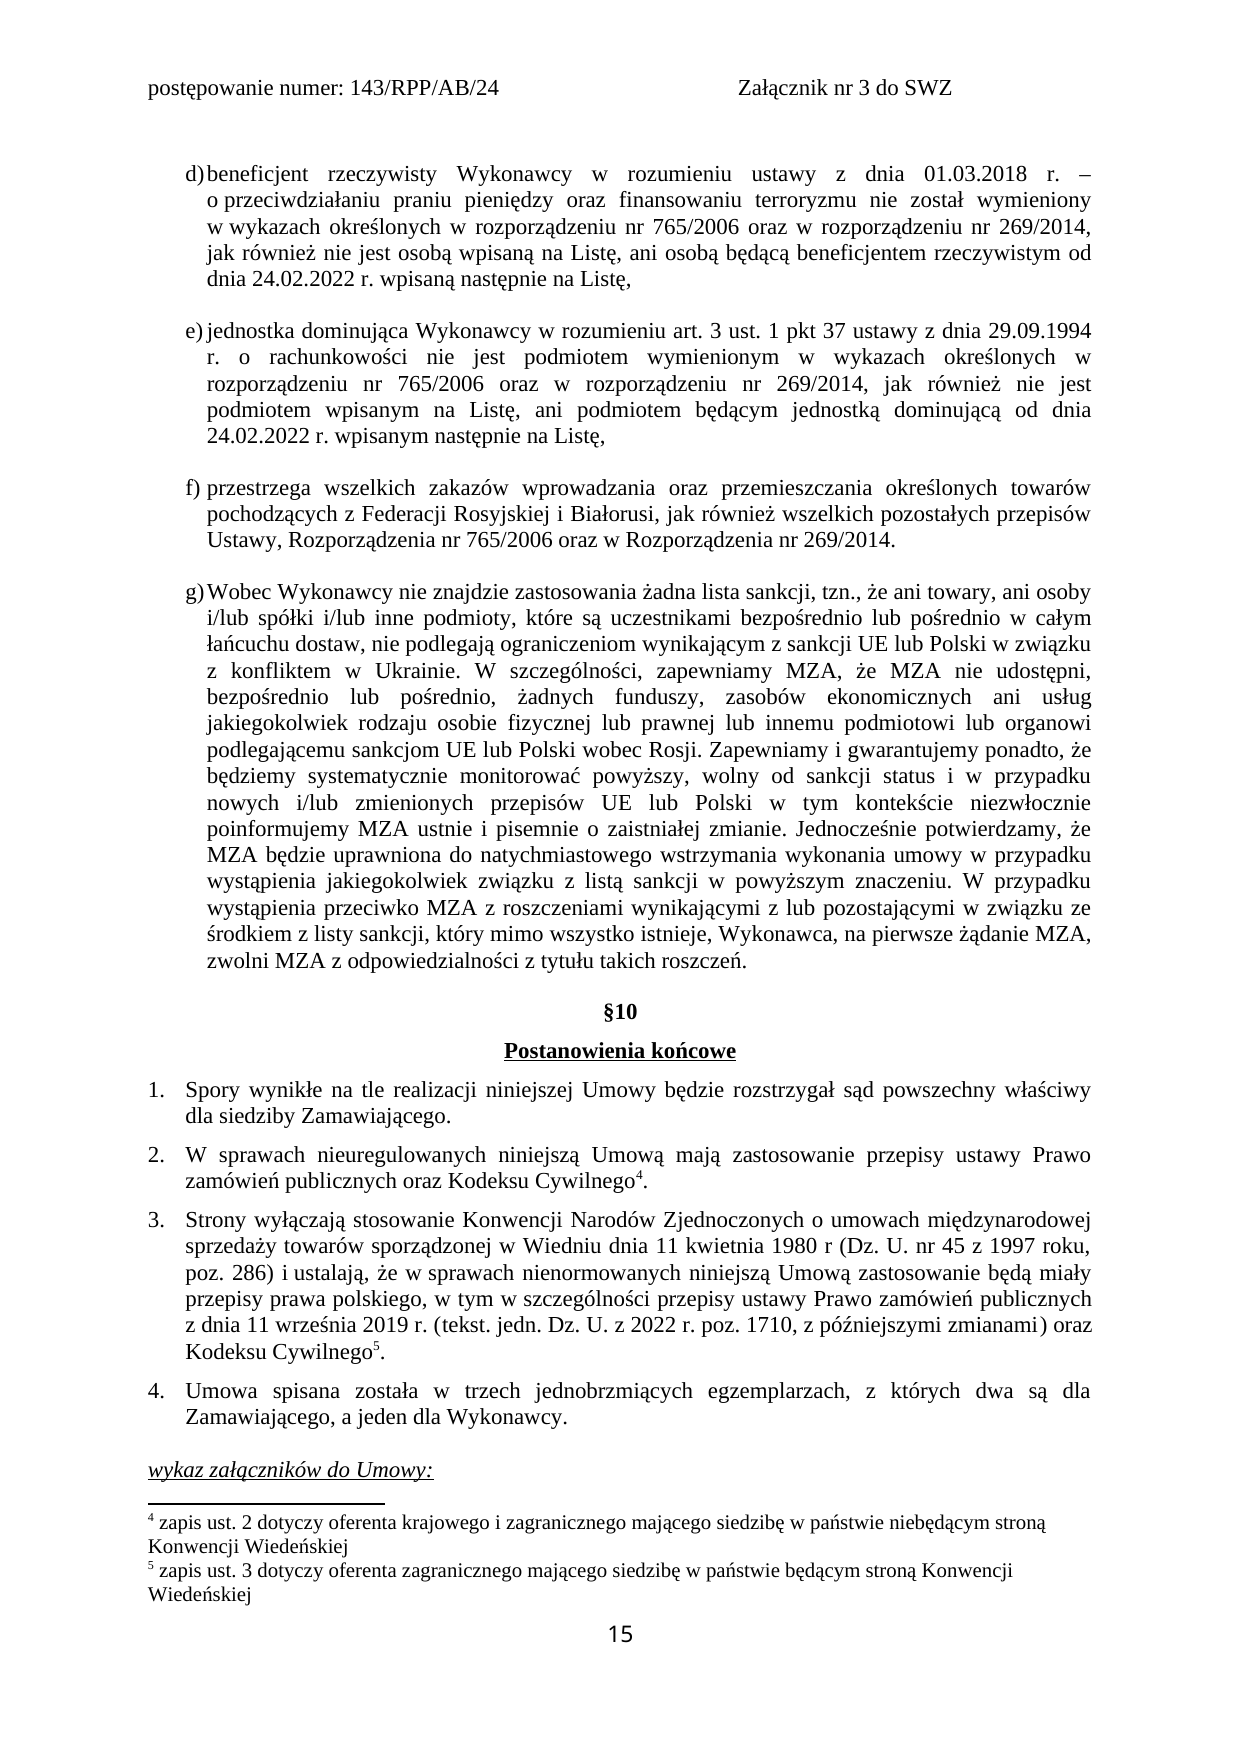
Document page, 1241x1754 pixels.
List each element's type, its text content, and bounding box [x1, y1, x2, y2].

list beneficjent rzeczywisty Wykonawcy w rozumieniu ustawy z dnia 01.03.2018 r. – o przeciwdziałaniu praniu pieniędzy oraz finansowaniu terroryzmu nie został wymieniony w wykazach określonych w rozporządzeniu nr 765/2006 oraz w rozporządzeniu nr 269/2014, jak również nie jest osobą wpisaną na Listę, ani osobą będącą beneficjentem rzeczywistym od dnia 24.02.2022 r. wpisaną następnie na Listę, [185, 160, 1093, 292]
list Wobec Wykonawcy nie znajdzie zastosowania żadna lista sankcji, tzn., że ani towary, ani osoby i/lub spółki i/lub inne podmioty, które są uczestnikami bezpośrednio lub pośrednio w całym łańcuchu dostaw, nie podlegają ograniczeniom wynikającym z sankcji UE lub Polski w związku z konfliktem w Ukrainie. W szczególności, zapewniamy MZA, że MZA nie udostępni, bezpośrednio lub pośrednio, żadnych funduszy, zasobów ekonomicznych ani usług jakiegokolwiek rodzaju osobie fizycznej lub prawnej lub innemu podmiotowi lub organowi podlegającemu sankcjom UE lub Polski wobec Rosji. Zapewniamy i gwarantujemy ponadto, że będziemy systematycznie monitorować powyższy, wolny od sankcji status i w przypadku nowych i/lub zmienionych przepisów UE lub Polski w tym kontekście niezwłocznie poinformujemy MZA ustnie i pisemnie o zaistniałej zmianie. Jednocześnie potwierdzamy, że MZA będzie uprawniona do natychmiastowego wstrzymania wykonania umowy w przypadku wystąpienia jakiegokolwiek związku z listą sankcji w powyższym znaczeniu. W przypadku wystąpienia przeciwko MZA z roszczeniami wynikającymi z lub pozostającymi w związku ze środkiem z listy sankcji, który mimo wszystko istnieje, Wykonawca, na pierwsze żądanie MZA, zwolni MZA z odpowiedzialności z tytułu takich roszczeń. [185, 578, 1093, 973]
list Spory wynikłe na tle realizacji niniejszej Umowy będzie rozstrzygał sąd powszechny właściwy dla siedziby Zamawiającego. [148, 1076, 1093, 1128]
text §10 [148, 998, 1093, 1024]
list jednostka dominująca Wykonawcy w rozumieniu art. 3 ust. 1 pkt 37 ustawy z dnia 29.09.1994 r. o rachunkowości nie jest podmiotem wymienionym w wykazach określonych w rozporządzeniu nr 765/2006 oraz w rozporządzeniu nr 269/2014, jak również nie jest podmiotem wpisanym na Listę, ani podmiotem będącym jednostką dominującą od dnia 24.02.2022 r. wpisanym następnie na Listę, [185, 317, 1093, 449]
text wykaz załączników do Umowy: [148, 1456, 1093, 1482]
list W sprawach nieuregulowanych niniejszą Umową mają zastosowanie przepisy ustawy Prawo zamówień publicznych oraz Kodeksu Cywilnego. [148, 1141, 1093, 1194]
text Postanowienia końcowe [148, 1037, 1093, 1063]
list przestrzega wszelkich zakazów wprowadzania oraz przemieszczania określonych towarów pochodzących z Federacji Rosyjskiej i Białorusi, jak również wszelkich pozostałych przepisów Ustawy, Rozporządzenia nr 765/2006 oraz w Rozporządzenia nr 269/2014. [185, 474, 1093, 553]
list Strony wyłączają stosowanie Konwencji Narodów Zjednoczonych o umowach międzynarodowej sprzedaży towarów sporządzonej w Wiedniu dnia 11 kwietnia 1980 r (Dz. U. nr 45 z 1997 roku, poz. 286) i ustalają, że w sprawach nienormowanych niniejszą Umową zastosowanie będą miały przepisy prawa polskiego, w tym w szczególności przepisy ustawy Prawo zamówień publicznych z dnia 11 września 2019 r. (tekst. jedn. Dz. U. z 2022 r. poz. 1710, z późniejszymi zmianami) oraz Kodeksu Cywilnego. [148, 1206, 1093, 1364]
list Umowa spisana została w trzech jednobrzmiących egzemplarzach, z których dwa są dla Zamawiającego, a jeden dla Wykonawcy. [148, 1377, 1093, 1429]
